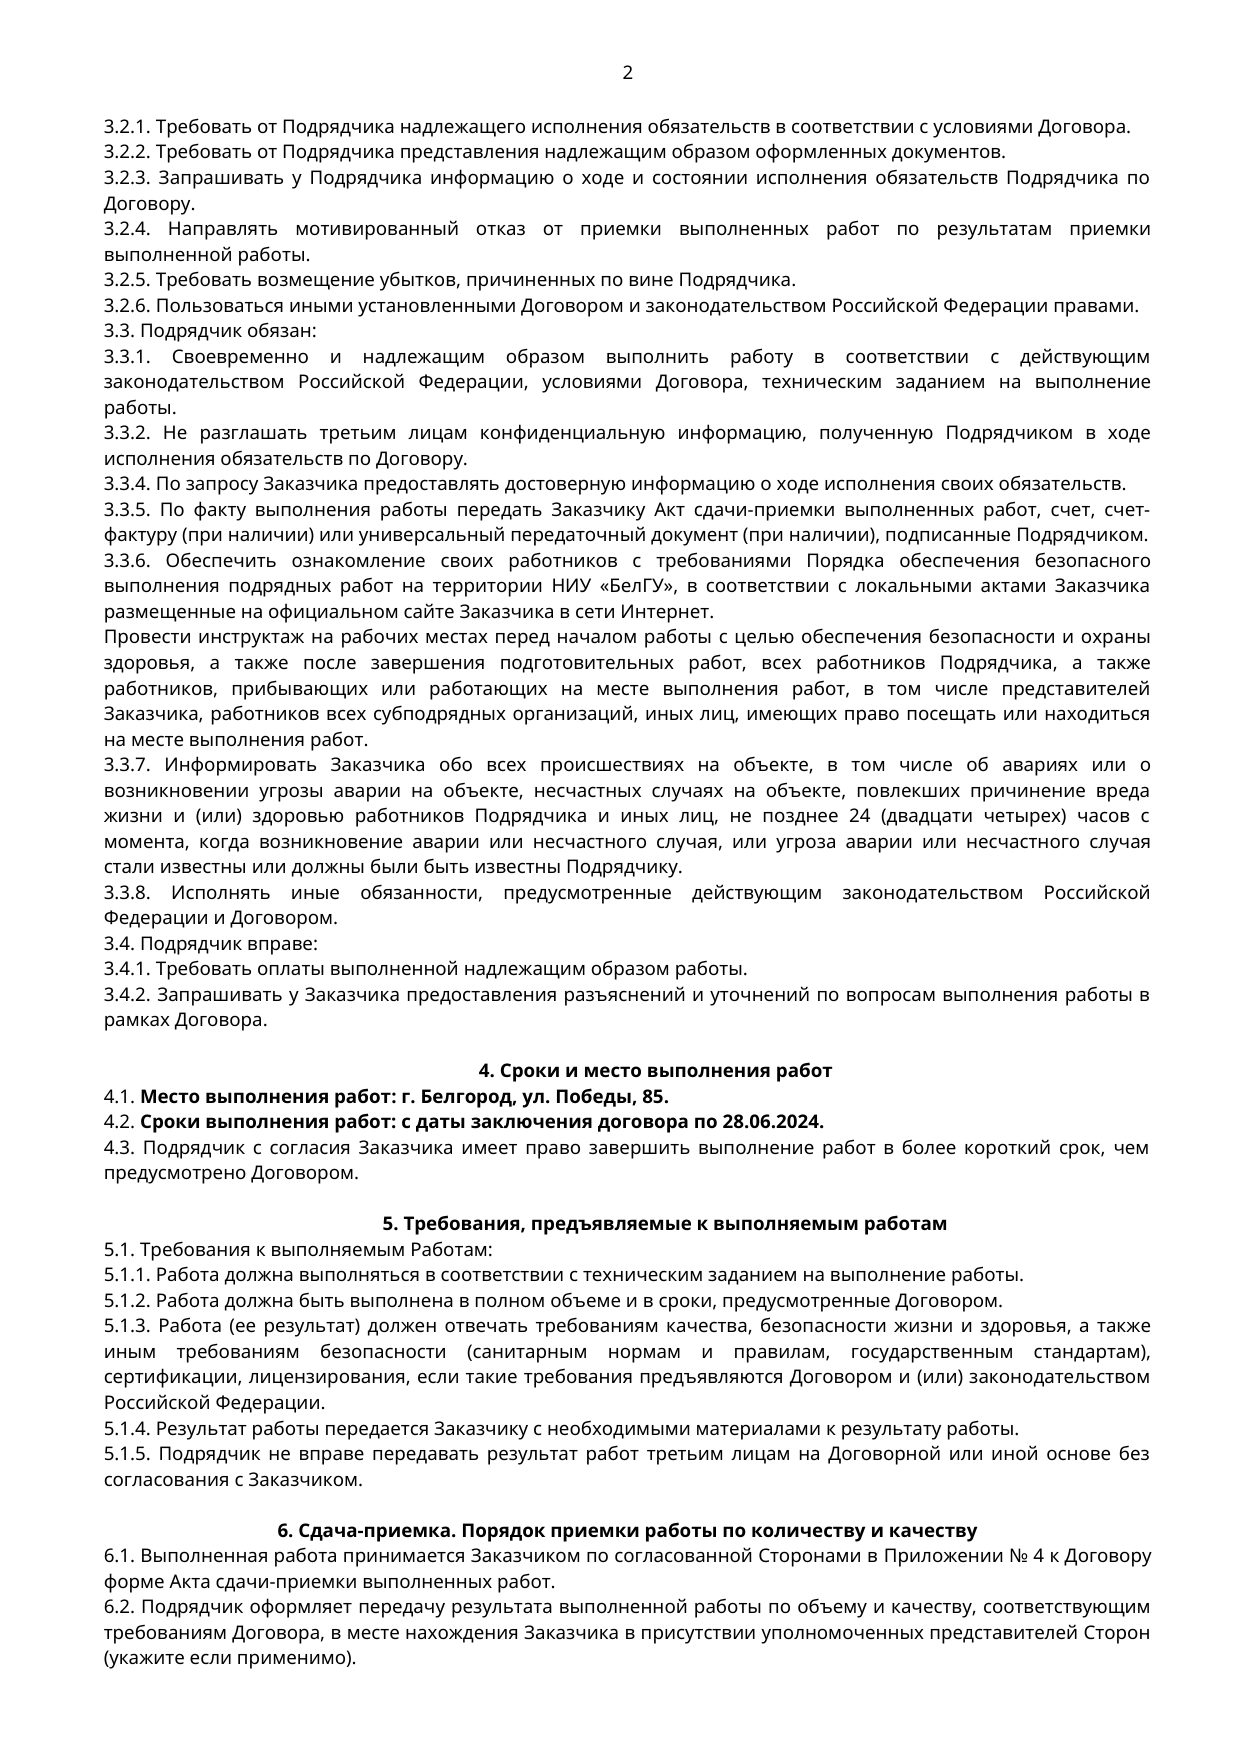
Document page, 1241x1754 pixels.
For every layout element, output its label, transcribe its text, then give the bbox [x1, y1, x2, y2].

text 3.4.1. Требовать оплаты выполненной надлежащим образом работы. [103, 956, 1152, 981]
text 3.4.2. Запрашивать у Заказчика предоставления разъяснений и уточнений по вопросам выполнения работы в рамках Договора. [103, 981, 1152, 1032]
text 5.1.1. Работа должна выполняться в соответствии с техническим заданием на выполнение работы. [103, 1262, 1152, 1287]
text 3.3.6. Обеспечить ознакомление своих работников с требованиями Порядка обеспечения безопасного выполнения подрядных работ на территории НИУ «БелГУ», в соответствии с локальными актами Заказчика размещенные на официальном сайте Заказчика в сети Интернет. [103, 547, 1152, 624]
text 3.2.4. Направлять мотивированный отказ от приемки выполненных работ по результатам приемки выполненной работы. [103, 215, 1152, 266]
text 4.3. Подрядчик с согласия Заказчика имеет право завершить выполнение работ в более короткий срок, чем предусмотрено Договором. [103, 1134, 1152, 1185]
text 4. Сроки и место выполнения работ [103, 1058, 1152, 1083]
text 5.1.5. Подрядчик не вправе передавать результат работ третьим лицам на Договорной или иной основе без согласования с Заказчиком. [103, 1440, 1152, 1491]
text 6.2. Подрядчик оформляет передачу результата выполненной работы по объему и качеству, соответствующим требованиям Договора, в месте нахождения Заказчика в присутствии уполномоченных представителей Сторон (укажите если применимо). [103, 1593, 1152, 1670]
text 5.1.3. Работа (ее результат) должен отвечать требованиям качества, безопасности жизни и здоровья, а также иным требованиям безопасности (санитарным нормам и правилам, государственным стандартам), сертификации, лицензирования, если такие требования предъявляются Договором и (или) законодательством Российской Федерации. [103, 1313, 1152, 1415]
text 5.1.2. Работа должна быть выполнена в полном объеме и в сроки, предусмотренные Договором. [103, 1287, 1152, 1313]
text 6.1. Выполненная работа принимается Заказчиком по согласованной Сторонами в Приложении № 4 к Договору форме Акта сдачи-приемки выполненных работ. [103, 1542, 1152, 1593]
text 4.2. Сроки выполнения работ: с даты заключения договора по 28.06.2024. [103, 1109, 1152, 1134]
text 3.2.6. Пользоваться иными установленными Договором и законодательством Российской Федерации правами. [103, 292, 1152, 317]
text 3.3.4. По запросу Заказчика предоставлять достоверную информацию о ходе исполнения своих обязательств. [103, 471, 1152, 496]
text 3.4. Подрядчик вправе: [103, 930, 1152, 956]
text 3.2.2. Требовать от Подрядчика представления надлежащим образом оформленных документов. [103, 139, 1152, 164]
text 3.3.8. Исполнять иные обязанности, предусмотренные действующим законодательством Российской Федерации и Договором. [103, 879, 1152, 930]
text 3.2.3. Запрашивать у Подрядчика информацию о ходе и состоянии исполнения обязательств Подрядчика по Договору. [103, 164, 1152, 215]
text 3.3. Подрядчик обязан: [103, 317, 1152, 343]
text 5. Требования, предъявляемые к выполняемым работам [103, 1211, 1152, 1236]
text 4.1. Место выполнения работ: г. Белгород, ул. Победы, 85. [103, 1083, 1152, 1109]
text 3.2.1. Требовать от Подрядчика надлежащего исполнения обязательств в соответствии с условиями Договора. [103, 113, 1152, 139]
text 6. Сдача-приемка. Порядок приемки работы по количеству и качеству [103, 1517, 1152, 1542]
text 3.3.7. Информировать Заказчика обо всех происшествиях на объекте, в том числе об авариях или о возникновении угрозы аварии на объекте, несчастных случаях на объекте, повлекших причинение вреда жизни и (или) здоровью работников Подрядчика и иных лиц, не позднее 24 (двадцати четырех) часов с момента, когда возникновение аварии или несчастного случая, или угроза аварии или несчастного случая стали известны или должны были быть известны Подрядчику. [103, 751, 1152, 879]
text 3.3.2. Не разглашать третьим лицам конфиденциальную информацию, полученную Подрядчиком в ходе исполнения обязательств по Договору. [103, 419, 1152, 471]
text 3.2.5. Требовать возмещение убытков, причиненных по вине Подрядчика. [103, 266, 1152, 292]
text 3.3.5. По факту выполнения работы передать Заказчику Акт сдачи-приемки выполненных работ, счет, счет-фактуру (при наличии) или универсальный передаточный документ (при наличии), подписанные Подрядчиком. [103, 496, 1152, 547]
text 5.1.4. Результат работы передается Заказчику с необходимыми материалами к результату работы. [103, 1415, 1152, 1440]
text Провести инструктаж на рабочих местах перед началом работы с целью обеспечения безопасности и охраны здоровья, а также после завершения подготовительных работ, всех работников Подрядчика, а также работников, прибывающих или работающих на месте выполнения работ, в том числе представителей Заказчика, работников всех субподрядных организаций, иных лиц, имеющих право посещать или находиться на месте выполнения работ. [103, 624, 1152, 751]
text 3.3.1. Своевременно и надлежащим образом выполнить работу в соответствии с действующим законодательством Российской Федерации, условиями Договора, техническим заданием на выполнение работы. [103, 343, 1152, 419]
text 5.1. Требования к выполняемым Работам: [103, 1236, 1152, 1262]
